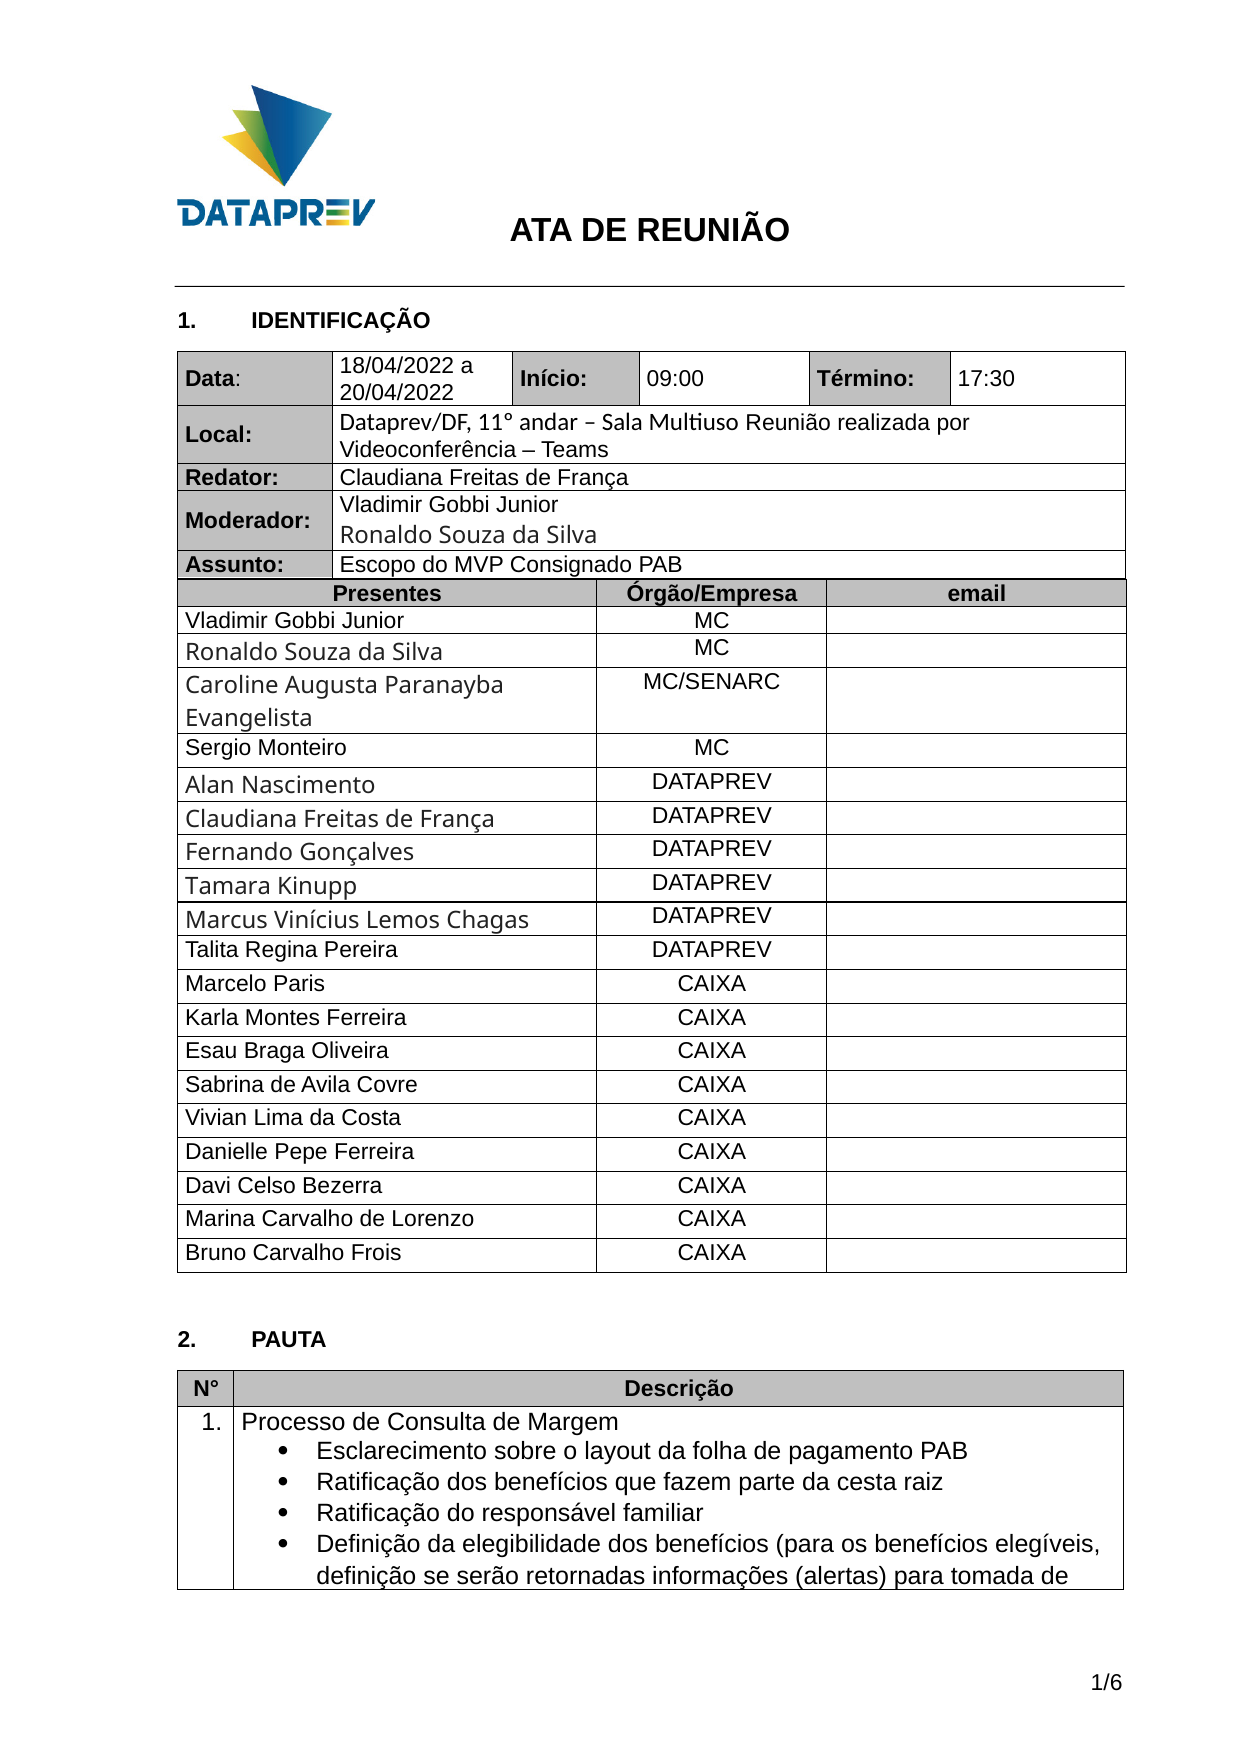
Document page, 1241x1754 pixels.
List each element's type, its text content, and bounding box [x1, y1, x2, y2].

table_cell [1119, 970, 1126, 1002]
text 1. IDENTIFICAÇÃO [177, 307, 1122, 333]
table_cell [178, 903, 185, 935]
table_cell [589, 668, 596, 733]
text 2. PAUTA [177, 1326, 1122, 1352]
table_cell [1119, 734, 1126, 767]
table_cell [1119, 1239, 1126, 1272]
table_cell [1119, 835, 1126, 868]
table_cell CAIXA [597, 1205, 826, 1238]
table_cell [827, 634, 1126, 667]
table_header email [827, 580, 1126, 606]
table_cell Davi Celso Bezerra [178, 1172, 596, 1204]
table_cell CAIXA [597, 1239, 826, 1272]
table_cell Marina Carvalho de Lorenzo [178, 1205, 596, 1238]
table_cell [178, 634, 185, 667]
table_cell DATAPREV [597, 768, 826, 801]
table_cell MC [597, 634, 826, 667]
table_cell CAIXA [597, 1172, 826, 1204]
table_header 18/04/2022 a 20/04/2022 [333, 352, 512, 405]
picture [177, 85, 376, 226]
table_cell [1119, 903, 1126, 935]
table_cell [827, 1205, 834, 1238]
table_cell [1119, 1104, 1126, 1137]
table_cell MC [597, 607, 826, 633]
table_cell [827, 768, 834, 801]
table_cell Escopo do MVP Consignado PAB [333, 551, 1125, 577]
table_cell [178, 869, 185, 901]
table_header Data: [178, 352, 332, 405]
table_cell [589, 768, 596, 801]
table_cell Vladimir Gobbi Junior [178, 607, 596, 633]
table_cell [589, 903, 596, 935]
table_header Término: [810, 352, 950, 405]
table_cell Dataprev/DF, 11º andar – Sala Multiuso Reunião realizada por Videoconferência – Teams [333, 406, 1125, 463]
table_cell DATAPREV [597, 903, 826, 935]
table_cell [1119, 1071, 1126, 1103]
table_cell [1119, 869, 1126, 901]
table_cell [1119, 1172, 1126, 1204]
table_cell CAIXA [597, 1037, 826, 1070]
table_cell Vivian Lima da Costa [178, 1104, 596, 1137]
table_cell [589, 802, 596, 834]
table_cell 1. [178, 1407, 233, 1589]
table_header N° [178, 1371, 233, 1406]
table_cell [827, 936, 834, 969]
table_cell [827, 903, 834, 935]
table_cell [1119, 1004, 1126, 1036]
table_cell MC [597, 734, 826, 767]
table_cell CAIXA [597, 1138, 826, 1171]
table_cell [827, 835, 834, 868]
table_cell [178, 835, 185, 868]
table_cell CAIXA [597, 1104, 826, 1137]
table_cell [1119, 768, 1126, 801]
table_cell [827, 869, 834, 901]
table_cell [1119, 1138, 1126, 1171]
table_header 17:30 [951, 352, 1125, 405]
table_cell Moderador: [178, 491, 332, 550]
table_cell [827, 1172, 834, 1204]
table_cell [827, 802, 834, 834]
table_cell [827, 1037, 834, 1070]
table_cell Vladimir Gobbi Junior Ronaldo Souza da Silva [333, 491, 1125, 550]
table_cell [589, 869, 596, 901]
table_cell [827, 1138, 834, 1171]
table_cell [827, 734, 834, 767]
table_cell Bruno Carvalho Frois [178, 1239, 596, 1272]
table_cell MC/SENARC [597, 668, 826, 733]
table_cell Karla Montes Ferreira [178, 1004, 596, 1036]
table_header Órgão/Empresa [597, 580, 826, 606]
table_cell [1119, 936, 1126, 969]
table_cell [827, 668, 1126, 733]
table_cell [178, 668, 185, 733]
table_header Início: [513, 352, 639, 405]
table_cell [1119, 1205, 1126, 1238]
table_header Descrição [234, 1371, 1123, 1406]
table_cell DATAPREV [597, 869, 826, 901]
table_cell DATAPREV [597, 802, 826, 834]
table_header Presentes [178, 580, 596, 606]
table_cell CAIXA [597, 1004, 826, 1036]
table_cell [1119, 1037, 1126, 1070]
table_cell Assunto: [178, 551, 332, 577]
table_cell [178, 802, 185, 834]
table_cell [827, 970, 834, 1002]
table_cell Esau Braga Oliveira [178, 1037, 596, 1070]
table_cell Sabrina de Avila Covre [178, 1071, 596, 1103]
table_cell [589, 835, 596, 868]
table_cell CAIXA [597, 1071, 826, 1103]
table_cell DATAPREV [597, 835, 826, 868]
table_cell Marcelo Paris [178, 970, 596, 1002]
table_cell [827, 1004, 834, 1036]
table_cell Danielle Pepe Ferreira [178, 1138, 596, 1171]
table_cell Talita Regina Pereira [178, 936, 596, 969]
table_cell Sergio Monteiro [178, 734, 596, 767]
table_cell [827, 607, 1126, 633]
table_cell Local: [178, 406, 332, 463]
table_cell [827, 1071, 834, 1103]
table_cell [827, 1239, 834, 1272]
table_cell DATAPREV [597, 936, 826, 969]
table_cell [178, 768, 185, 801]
table_cell Redator: [178, 464, 332, 490]
table_cell Claudiana Freitas de França [333, 464, 1125, 490]
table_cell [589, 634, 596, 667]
table_cell [827, 1104, 834, 1137]
table_cell [1119, 802, 1126, 834]
table_cell CAIXA [597, 970, 826, 1002]
table_header 09:00 [640, 352, 809, 405]
